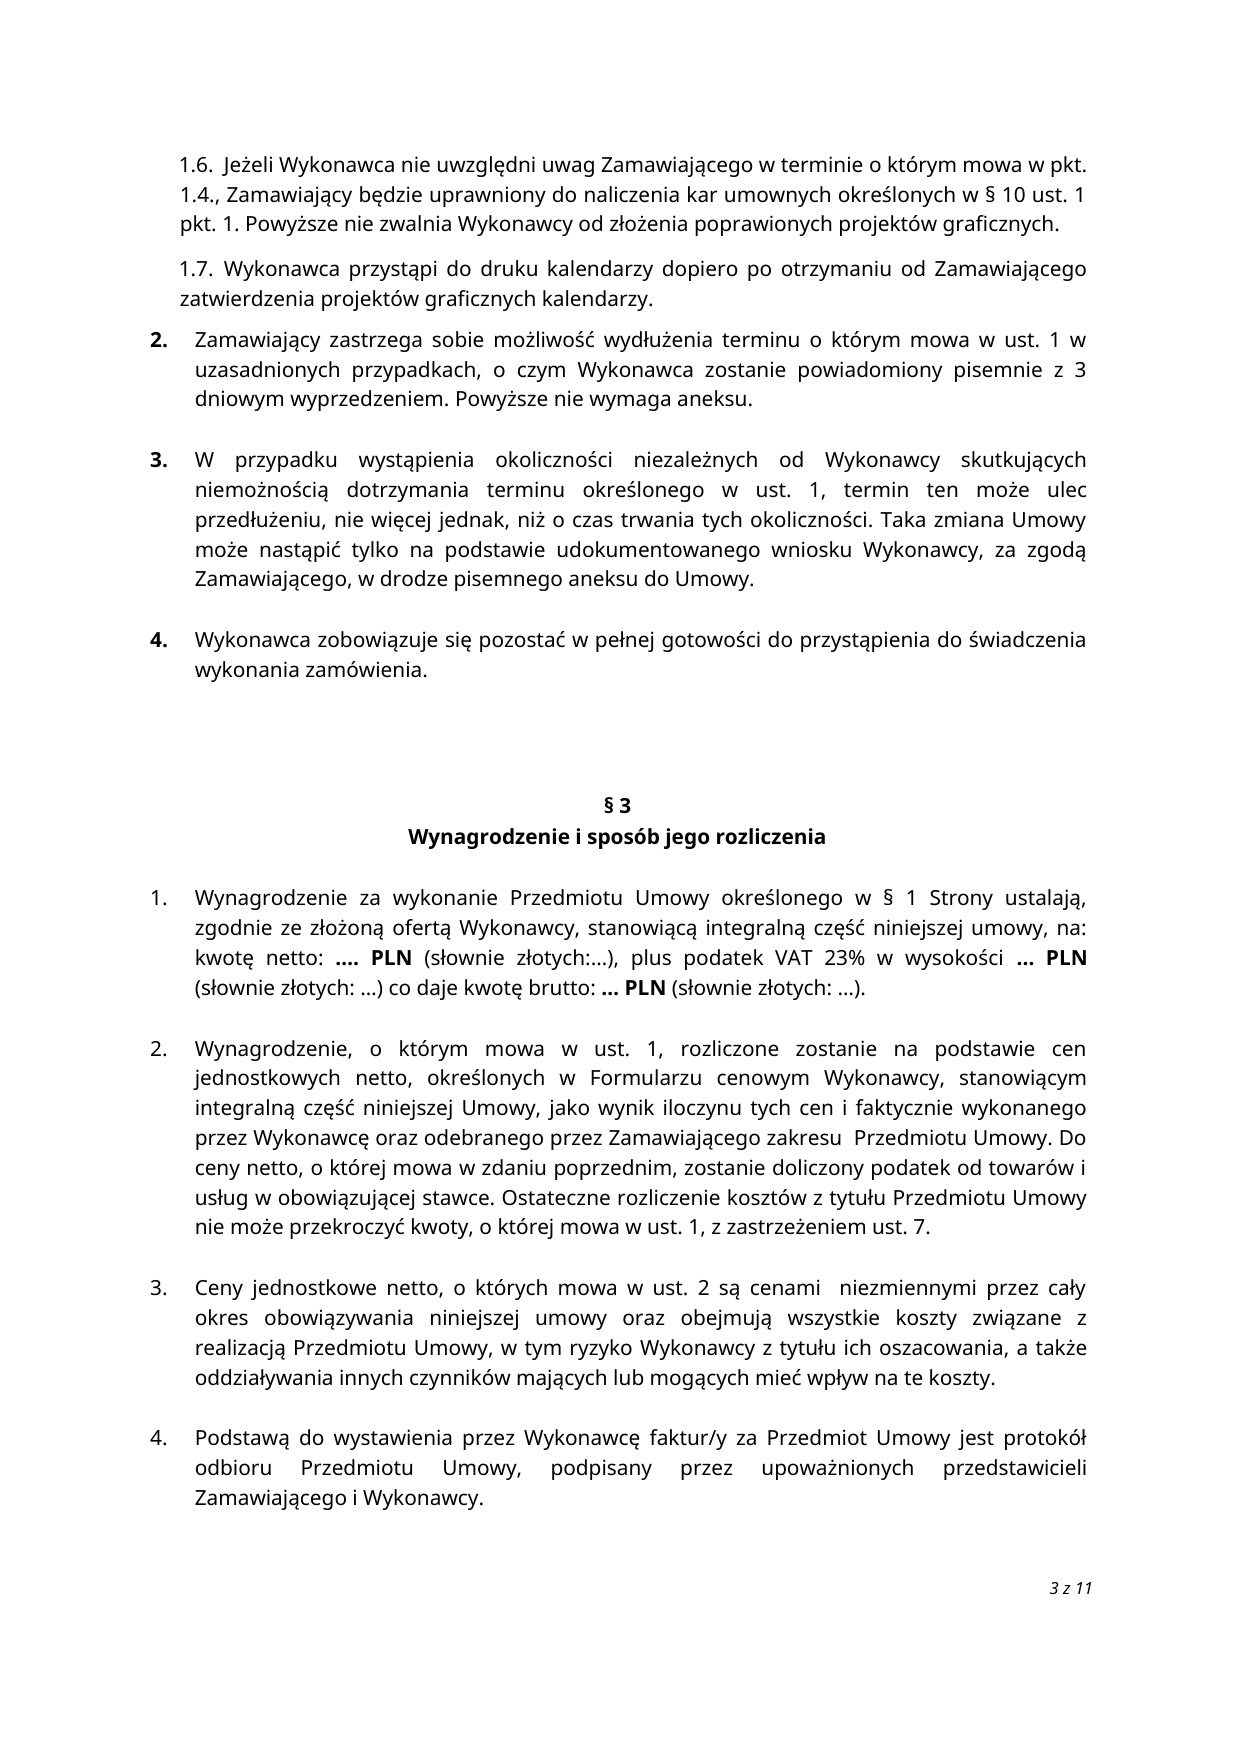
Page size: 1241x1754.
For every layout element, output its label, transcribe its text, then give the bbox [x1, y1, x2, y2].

list Wykonawca zobowiązuje się pozostać w pełnej gotowości do przystąpienia do świadczenia wykonania zamówienia. [150, 625, 1088, 684]
list Wykonawca przystąpi do druku kalendarzy dopiero po otrzymaniu od Zamawiającego zatwierdzenia projektów graficznych kalendarzy. [178, 254, 1088, 312]
text Wynagrodzenie i sposób jego rozliczenia [188, 822, 1046, 850]
list Podstawą do wystawienia przez Wykonawcę faktur/y za Przedmiot Umowy jest protokół odbioru Przedmiotu Umowy, podpisany przez upoważnionych przedstawicieli Zamawiającego i Wykonawcy. [150, 1423, 1088, 1511]
text § 3 [188, 791, 1046, 819]
list W przypadku wystąpienia okoliczności niezależnych od Wykonawcy skutkujących niemożnością dotrzymania terminu określonego w ust. 1, termin ten może ulec przedłużeniu, nie więcej jednak, niż o czas trwania tych okoliczności. Taka zmiana Umowy może nastąpić tylko na podstawie udokumentowanego wniosku Wykonawcy, za zgodą Zamawiającego, w drodze pisemnego aneksu do Umowy. [150, 445, 1088, 593]
list Zamawiający zastrzega sobie możliwość wydłużenia terminu o którym mowa w ust. 1 w uzasadnionych przypadkach, o czym Wykonawca zostanie powiadomiony pisemnie z 3 dniowym wyprzedzeniem. Powyższe nie wymaga aneksu. [150, 325, 1088, 413]
list Wynagrodzenie za wykonanie Przedmiotu Umowy określonego w § 1 Strony ustalają, zgodnie ze złożoną ofertą Wykonawcy, stanowiącą integralną część niniejszej umowy, na: kwotę netto: …. PLN (słownie złotych:…), plus podatek VAT 23% w wysokości ... PLN (słownie złotych: …) co daje kwotę brutto: … PLN (słownie złotych: …). [150, 883, 1088, 1001]
list Wynagrodzenie, o którym mowa w ust. 1, rozliczone zostanie na podstawie cen jednostkowych netto, określonych w Formularzu cenowym Wykonawcy, stanowiącym integralną część niniejszej Umowy, jako wynik iloczynu tych cen i faktycznie wykonanego przez Wykonawcę oraz odebranego przez Zamawiającego zakresu Przedmiotu Umowy. Do ceny netto, o której mowa w zdaniu poprzednim, zostanie doliczony podatek od towarów i usług w obowiązującej stawce. Ostateczne rozliczenie kosztów z tytułu Przedmiotu Umowy nie może przekroczyć kwoty, o której mowa w ust. 1, z zastrzeżeniem ust. 7. [150, 1034, 1088, 1241]
list Jeżeli Wykonawca nie uwzględni uwag Zamawiającego w terminie o którym mowa w pkt. 1.4., Zamawiający będzie uprawniony do naliczenia kar umownych określonych w § 10 ust. 1 pkt. 1. Powyższe nie zwalnia Wykonawcy od złożenia poprawionych projektów graficznych. [178, 150, 1088, 238]
list Ceny jednostkowe netto, o których mowa w ust. 2 są cenami niezmiennymi przez cały okres obowiązywania niniejszej umowy oraz obejmują wszystkie koszty związane z realizacją Przedmiotu Umowy, w tym ryzyko Wykonawcy z tytułu ich oszacowania, a także oddziaływania innych czynników mających lub mogących mieć wpływ na te koszty. [150, 1273, 1088, 1391]
